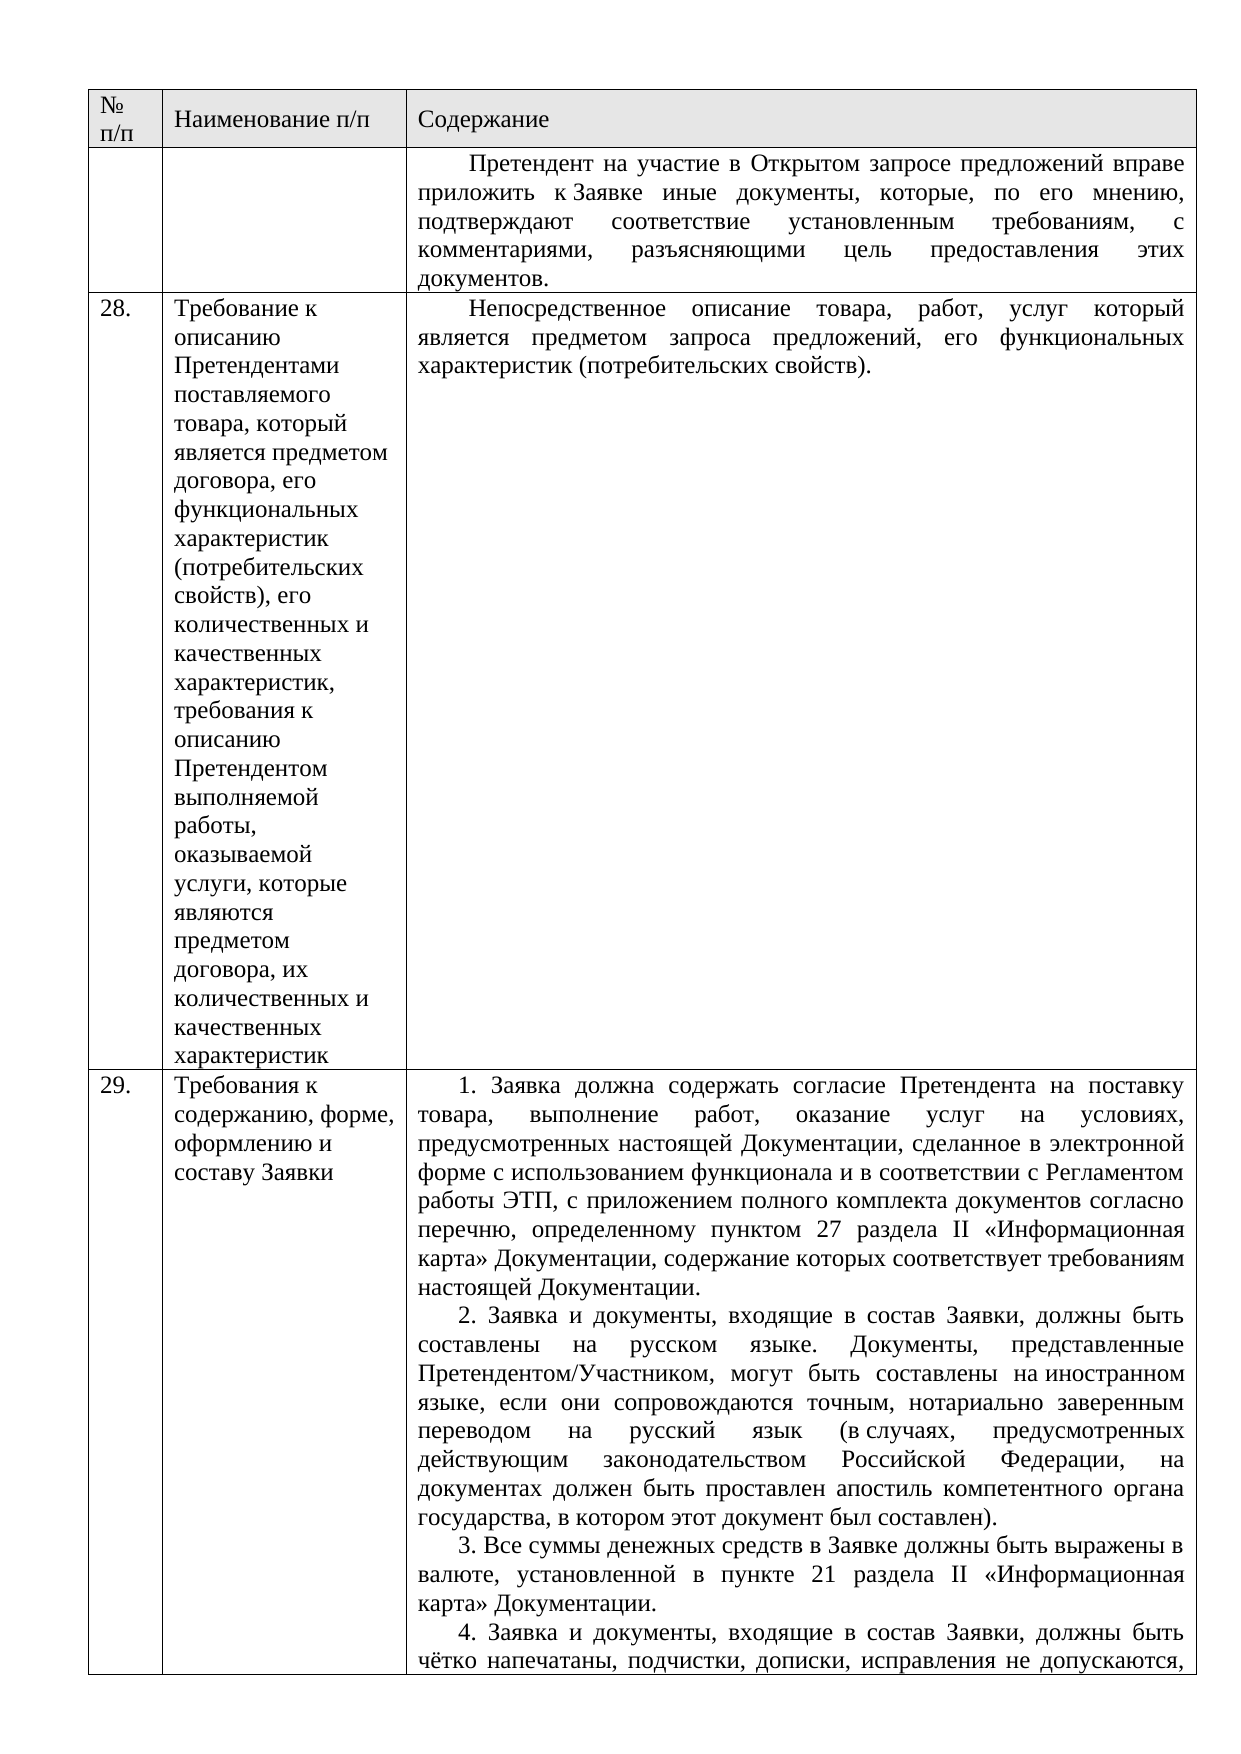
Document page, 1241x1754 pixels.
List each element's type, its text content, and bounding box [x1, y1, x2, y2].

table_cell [163, 1070, 406, 1674]
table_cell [163, 148, 406, 292]
table_cell Требование к описанию Претендентами поставляемого товара, который является предметом договора, его функциональных характеристик (потребительских свойств), его количественных и качественных характеристик, требования к описанию Претендентом выполняемой работы, оказываемой услуги, которые являются предметом договора, их количественных и качественных характеристик [163, 293, 406, 1069]
table_cell Непосредственное описание товара, работ, услуг который является предметом запроса предложений, его функциональных характеристик (потребительских свойств). [407, 293, 1196, 1069]
table_header № п/п [89, 90, 162, 147]
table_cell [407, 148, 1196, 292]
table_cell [407, 1070, 1196, 1674]
table_cell [89, 293, 162, 1069]
table_cell [89, 148, 162, 292]
table_header Наименование п/п [163, 90, 406, 147]
table_header Содержание [407, 90, 1196, 147]
table_cell [89, 1070, 162, 1674]
